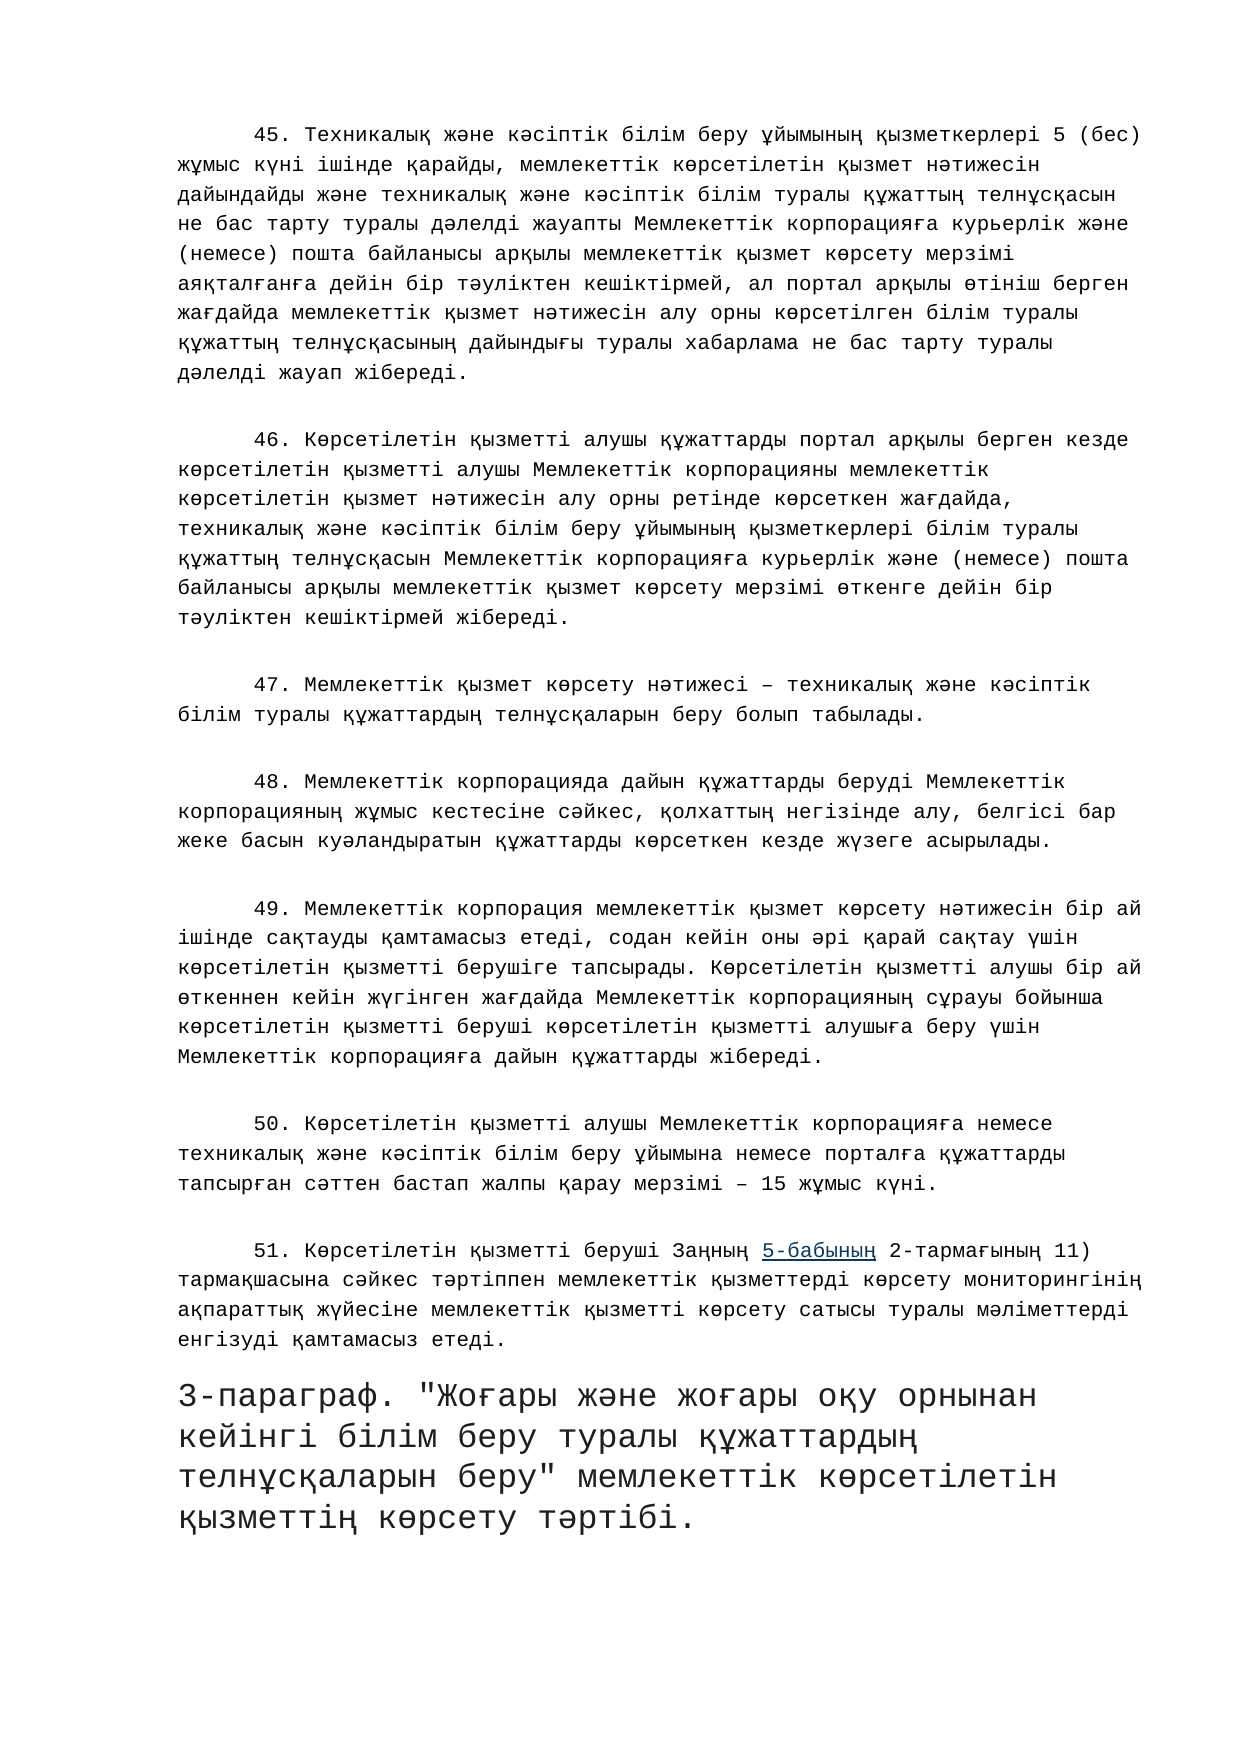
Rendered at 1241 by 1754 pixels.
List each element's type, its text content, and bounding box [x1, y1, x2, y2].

subtitle 3-параграф. "Жоғары және жоғары оқу орнынан кейінгі білім беру туралы құжаттардың телнұсқаларын беру" мемлекеттік көрсетілетін қызметтің көрсету тәртібі. [177, 1376, 1152, 1538]
text 49. Мемлекеттік корпорация мемлекеттік қызмет көрсету нәтижесін бір ай ішінде сақтауды қамтамасыз етеді, содан кейін оны әрі қарай сақтау үшін көрсетілетін қызметті берушіге тапсырады. Көрсетілетін қызметті алушы бір ай өткеннен кейін жүгінген жағдайда Мемлекеттік корпорацияның сұрауы бойынша көрсетілетін қызметті беруші көрсетілетін қызметті алушыға беру үшін Мемлекеттік корпорацияға дайын құжаттарды жібереді. [177, 892, 1152, 1070]
text 51. Көрсетілетін қызметті беруші Заңның 5-бабының 2-тармағының 11) тармақшасына сәйкес тәртіппен мемлекеттік қызметтерді көрсету мониторингінің ақпараттық жүйесіне мемлекеттік қызметті көрсету сатысы туралы мәліметтерді енгізуді қамтамасыз етеді. [177, 1234, 1152, 1352]
text 50. Көрсетілетін қызметті алушы Мемлекеттік корпорацияға немесе техникалық және кәсіптік білім беру ұйымына немесе порталға құжаттарды тапсырған сәттен бастап жалпы қарау мерзімі – 15 жұмыс күні. [177, 1107, 1152, 1196]
text 47. Мемлекеттік қызмет көрсету нәтижесі – техникалық және кәсіптік білім туралы құжаттардың телнұсқаларын беру болып табылады. [177, 668, 1152, 727]
text 48. Мемлекеттік корпорацияда дайын құжаттарды беруді Мемлекеттік корпорацияның жұмыс кестесіне сәйкес, қолхаттың негізінде алу, белгісі бар жеке басын куәландыратын құжаттарды көрсеткен кезде жүзеге асырылады. [177, 765, 1152, 854]
text 46. Көрсетілетін қызметті алушы құжаттарды портал арқылы берген кезде көрсетілетін қызметті алушы Мемлекеттік корпорацияны мемлекеттік көрсетілетін қызмет нәтижесін алу орны ретінде көрсеткен жағдайда, техникалық және кәсіптік білім беру ұйымының қызметкерлері білім туралы құжаттың телнұсқасын Мемлекеттік корпорацияға курьерлік және (немесе) пошта байланысы арқылы мемлекеттік қызмет көрсету мерзімі өткенге дейін бір тәуліктен кешіктірмей жібереді. [177, 423, 1152, 631]
text 45. Техникалық және кәсіптік білім беру ұйымының қызметкерлері 5 (бес) жұмыс күні ішінде қарайды, мемлекеттік көрсетілетін қызмет нәтижесін дайындайды және техникалық және кәсіптік білім туралы құжаттың телнұсқасын не бас тарту туралы дәлелді жауапты Мемлекеттік корпорацияға курьерлік және (немесе) пошта байланысы арқылы мемлекеттік қызмет көрсету мерзімі аяқталғанға дейін бір тәуліктен кешіктірмей, ал портал арқылы өтініш берген жағдайда мемлекеттік қызмет нәтижесін алу орны көрсетілген білім туралы құжаттың телнұсқасының дайындығы туралы хабарлама не бас тарту туралы дәлелді жауап жібереді. [177, 118, 1152, 385]
